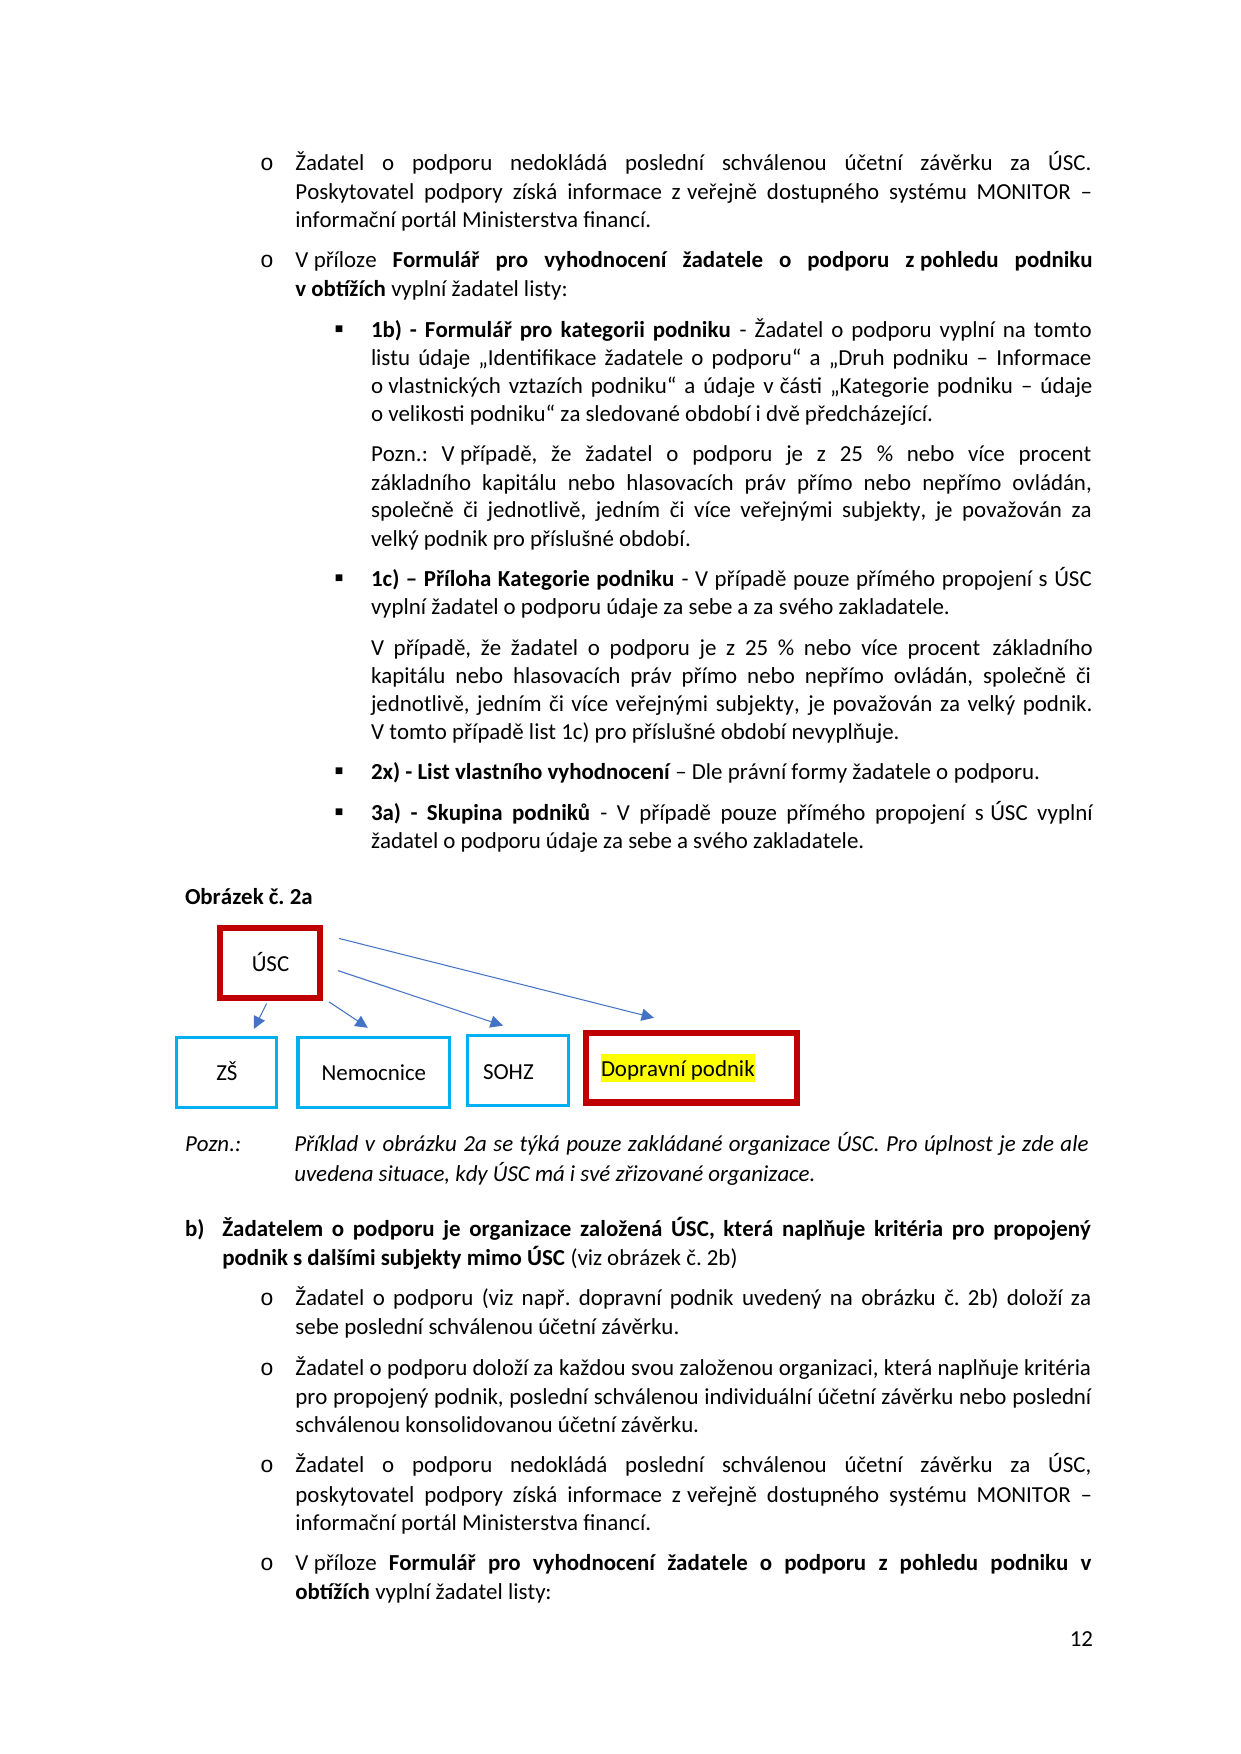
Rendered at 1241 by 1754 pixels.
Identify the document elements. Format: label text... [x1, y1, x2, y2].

list Žadatel o podporu (viz např. dopravní podnik uvedený na obrázku č. 2b) doloží za sebe poslední schválenou účetní závěrku. [260, 1283, 1093, 1340]
list Žadatel o podporu nedokládá poslední schválenou účetní závěrku za ÚSC, poskytovatel podpory získá informace z veřejně dostupného systému MONITOR – informační portál Ministerstva financí. [260, 1451, 1093, 1536]
list Žadatelem o podporu je organizace založená ÚSC, která naplňuje kritéria pro propojený podnik s dalšími subjekty mimo ÚSC (viz obrázek č. 2b) [185, 1214, 1093, 1271]
text Obrázek č. 2a [185, 882, 1093, 910]
list Pozn.: Příklad v obrázku 2a se týká pouze zakládané organizace ÚSC. Pro úplnost je zde ale uvedena situace, kdy ÚSC má i své zřizované organizace. [185, 1129, 1093, 1187]
list Pozn.: V případě, že žadatel o podporu je z 25 % nebo více procent základního kapitálu nebo hlasovacích práv přímo nebo nepřímo ovládán, společně či jednotlivě, jedním či více veřejnými subjekty, je považován za velký podnik pro příslušné období. [371, 439, 1093, 552]
list Žadatel o podporu doloží za každou svou založenou organizaci, která naplňuje kritéria pro propojený podnik, poslední schválenou individuální účetní závěrku nebo poslední schválenou konsolidovanou účetní závěrku. [260, 1353, 1093, 1438]
list 2x) - List vlastního vyhodnocení – Dle právní formy žadatele o podporu. [334, 757, 1093, 785]
list V příloze Formulář pro vyhodnocení žadatele o podporu z pohledu podniku v obtížích vyplní žadatel listy: [260, 245, 1093, 302]
list V příloze Formulář pro vyhodnocení žadatele o podporu z pohledu podniku v obtížích vyplní žadatel listy: [260, 1548, 1093, 1605]
list V případě, že žadatel o podporu je z 25 % nebo více procent základního kapitálu nebo hlasovacích práv přímo nebo nepřímo ovládán, společně či jednotlivě, jedním či více veřejnými subjekty, je považován za velký podnik. V tomto případě list 1c) pro příslušné období nevyplňuje. [371, 633, 1093, 745]
list 3a) - Skupina podniků - V případě pouze přímého propojení s ÚSC vyplní žadatel o podporu údaje za sebe a svého zakladatele. [334, 798, 1093, 854]
list Žadatel o podporu nedokládá poslední schválenou účetní závěrku za ÚSC. Poskytovatel podpory získá informace z veřejně dostupného systému MONITOR – informační portál Ministerstva financí. [260, 148, 1093, 233]
list 1c) – Příloha Kategorie podniku - V případě pouze přímého propojení s ÚSC vyplní žadatel o podporu údaje za sebe a za svého zakladatele. [334, 564, 1093, 620]
list 1b) - Formulář pro kategorii podniku - Žadatel o podporu vyplní na tomto listu údaje „Identifikace žadatele o podporu“ a „Druh podniku – Informace o vlastnických vztazích podniku“ a údaje v části „Kategorie podniku – údaje o velikosti podniku“ za sledované období i dvě předcházející. [334, 315, 1093, 427]
